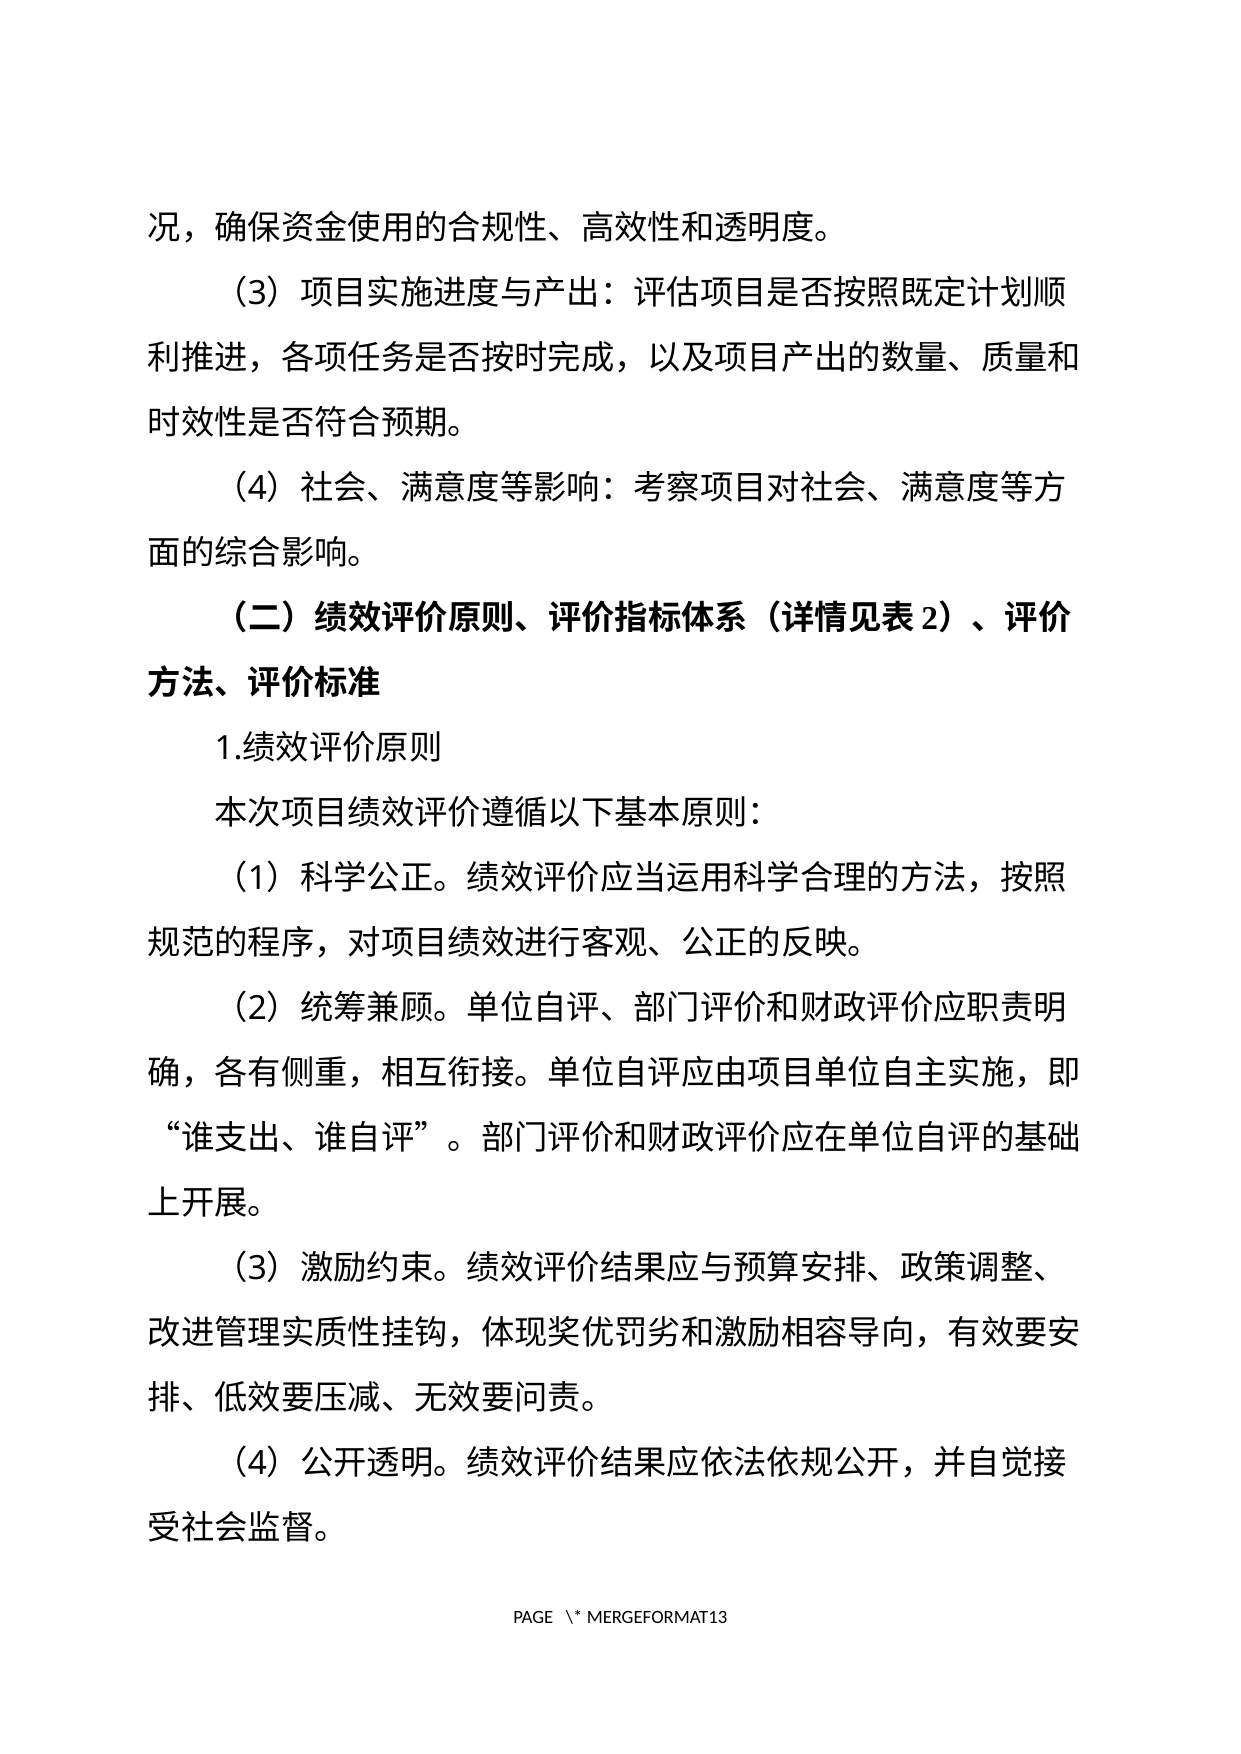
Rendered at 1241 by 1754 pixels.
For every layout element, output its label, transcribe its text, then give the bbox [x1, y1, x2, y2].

title （1）科学公正。绩效评价应当运用科学合理的方法，按照规范的程序，对项目绩效进行客观、公正的反映。 [148, 842, 1093, 972]
title （4）公开透明。绩效评价结果应依法依规公开，并自觉接受社会监督。 [148, 1427, 1093, 1557]
title （3）激励约束。绩效评价结果应与预算安排、政策调整、改进管理实质性挂钩，体现奖优罚劣和激励相容导向，有效要安排、低效要压减、无效要问责。 [148, 1232, 1093, 1427]
title （2）统筹兼顾。单位自评、部门评价和财政评价应职责明确，各有侧重，相互衔接。单位自评应由项目单位自主实施，即“谁支出、谁自评”。部门评价和财政评价应在单位自评的基础上开展。 [148, 972, 1093, 1232]
text （二）绩效评价原则、评价指标体系（详情见表2）、评价方法、评价标准 [148, 582, 1093, 712]
text （4）社会、满意度等影响：考察项目对社会、满意度等方面的综合影响。 [148, 452, 1093, 582]
text 本次项目绩效评价遵循以下基本原则： [148, 777, 1093, 842]
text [148, 192, 1093, 257]
text （3）项目实施进度与产出：评估项目是否按照既定计划顺利推进，各项任务是否按时完成，以及项目产出的数量、质量和时效性是否符合预期。 [148, 257, 1093, 452]
title 1.绩效评价原则 [148, 712, 1093, 777]
